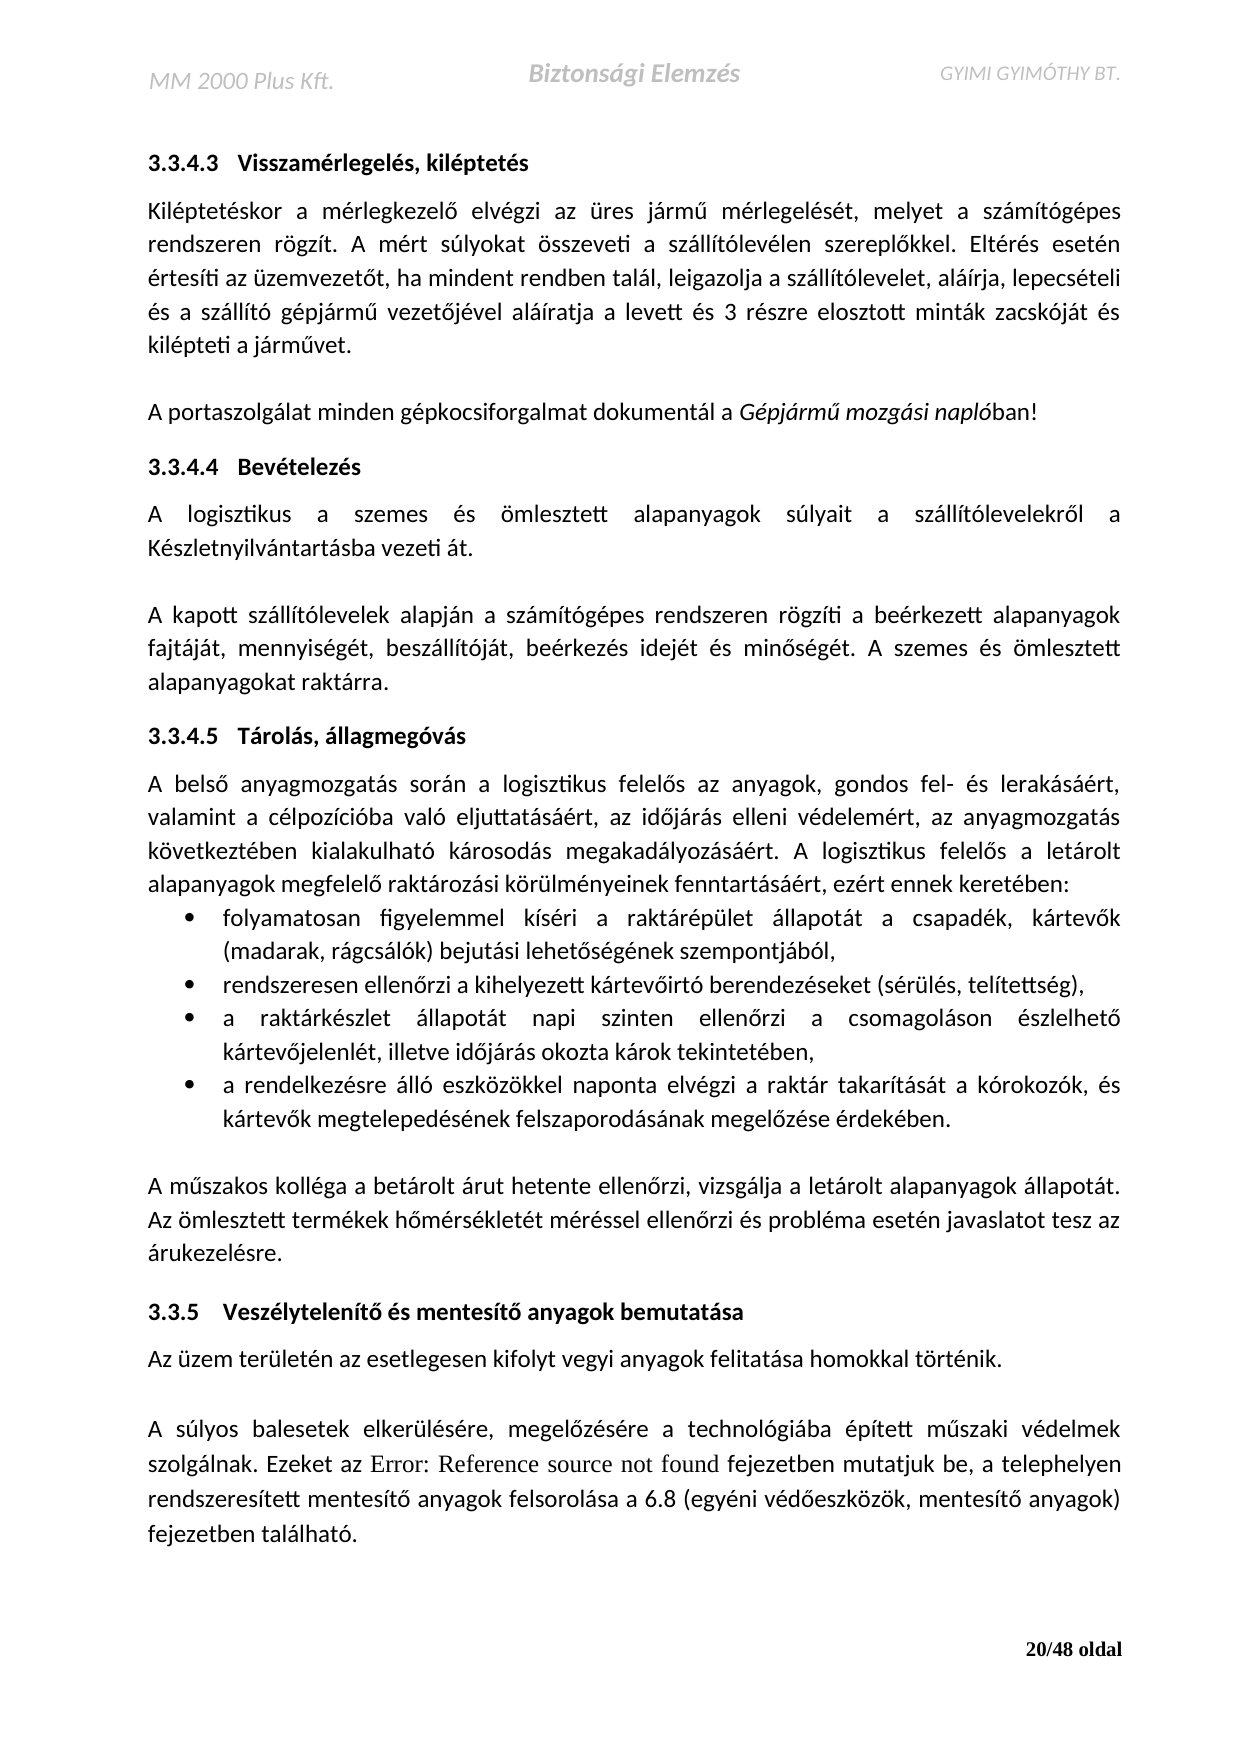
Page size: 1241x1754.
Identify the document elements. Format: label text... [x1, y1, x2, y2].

subtitle Visszamérlegelés, kiléptetés [148, 148, 1122, 178]
text A műszakos kolléga a betárolt árut hetente ellenőrzi, vizsgálja a letárolt alapanyagok állapotát. Az ömlesztett termékek hőmérsékletét méréssel ellenőrzi és probléma esetén javaslatot tesz az árukezelésre. [148, 1170, 1122, 1268]
subtitle Veszélytelenítő és mentesítő anyagok bemutatása [148, 1296, 1122, 1326]
text A portaszolgálat minden gépkocsiforgalmat dokumentál a Gépjármű mozgási naplóban! [148, 396, 1122, 427]
list a raktárkészlet állapotát napi szinten ellenőrzi a csomagoláson észlelhető kártevőjelenlét, illetve időjárás okozta károk tekintetében, [185, 1003, 1122, 1067]
text A belső anyagmozgatás során a logisztikus felelős az anyagok, gondos fel- és lerakásáért, valamint a célpozícióba való eljuttatásáért, az időjárás elleni védelemért, az anyagmozgatás következtében kialakulható károsodás megakadályozásáért. A logisztikus felelős a letárolt alapanyagok megfelelő raktározási körülményeinek fenntartásáért, ezért ennek keretében: [148, 768, 1122, 899]
text Kiléptetéskor a mérlegkezelő elvégzi az üres jármű mérlegelését, melyet a számítógépes rendszeren rögzít. A mért súlyokat összeveti a szállítólevélen szereplőkkel. Eltérés esetén értesíti az üzemvezetőt, ha mindent rendben talál, leigazolja a szállítólevelet, aláírja, lepecsételi és a szállító gépjármű vezetőjével aláíratja a levett és 3 részre elosztott minták zacskóját és kilépteti a járművet. [148, 195, 1122, 360]
text A logisztikus a szemes és ömlesztett alapanyagok súlyait a szállítólevelekről a Készletnyilvántartásba vezeti át. [148, 498, 1122, 562]
list rendszeresen ellenőrzi a kihelyezett kártevőirtó berendezéseket (sérülés, telítettség), [185, 969, 1122, 999]
list a rendelkezésre álló eszközökkel naponta elvégzi a raktár takarítását a kórokozók, és kártevők megtelepedésének felszaporodásának megelőzése érdekében. [185, 1070, 1122, 1134]
list folyamatosan figyelemmel kíséri a raktárépület állapotát a csapadék, kártevők (madarak, rágcsálók) bejutási lehetőségének szempontjából, [185, 902, 1122, 966]
subtitle Bevételezés [148, 451, 1122, 481]
text A kapott szállítólevelek alapján a számítógépes rendszeren rögzíti a beérkezett alapanyagok fajtáját, mennyiségét, beszállítóját, beérkezés idejét és minőségét. A szemes és ömlesztett alapanyagokat raktárra. [148, 599, 1122, 696]
subtitle Tárolás, állagmegóvás [148, 720, 1122, 751]
text Az üzem területén az esetlegesen kifolyt vegyi anyagok felitatása homokkal történik. [148, 1343, 1122, 1374]
